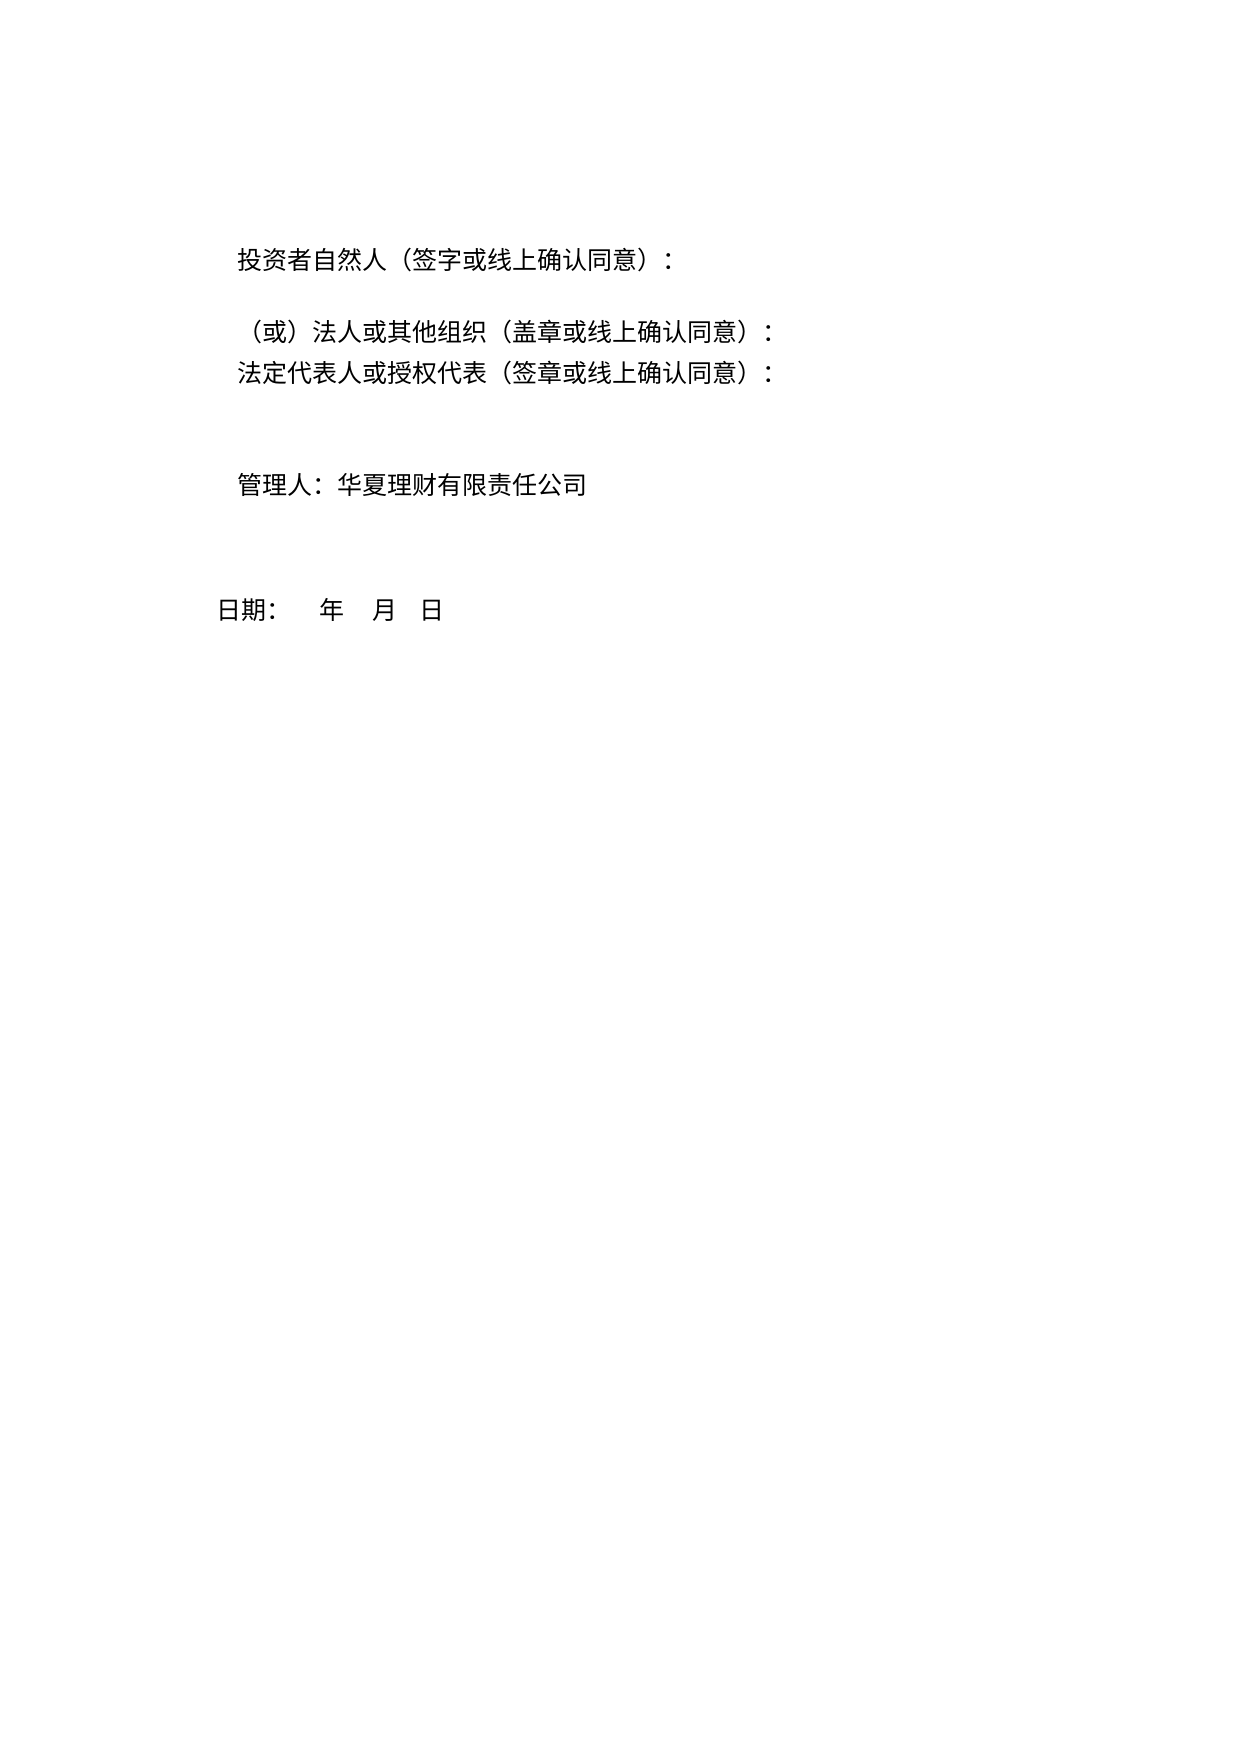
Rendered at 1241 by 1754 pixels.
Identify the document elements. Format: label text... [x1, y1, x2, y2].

text 日期： 年 月 日 [187, 576, 1053, 641]
text 管理人：华夏理财有限责任公司 [187, 465, 1053, 501]
text 法定代表人或授权代表（签章或线上确认同意）： [187, 354, 1053, 390]
text 投资者自然人（签字或线上确认同意）： [187, 240, 1053, 277]
text （或）法人或其他组织（盖章或线上确认同意）： [187, 312, 1053, 348]
